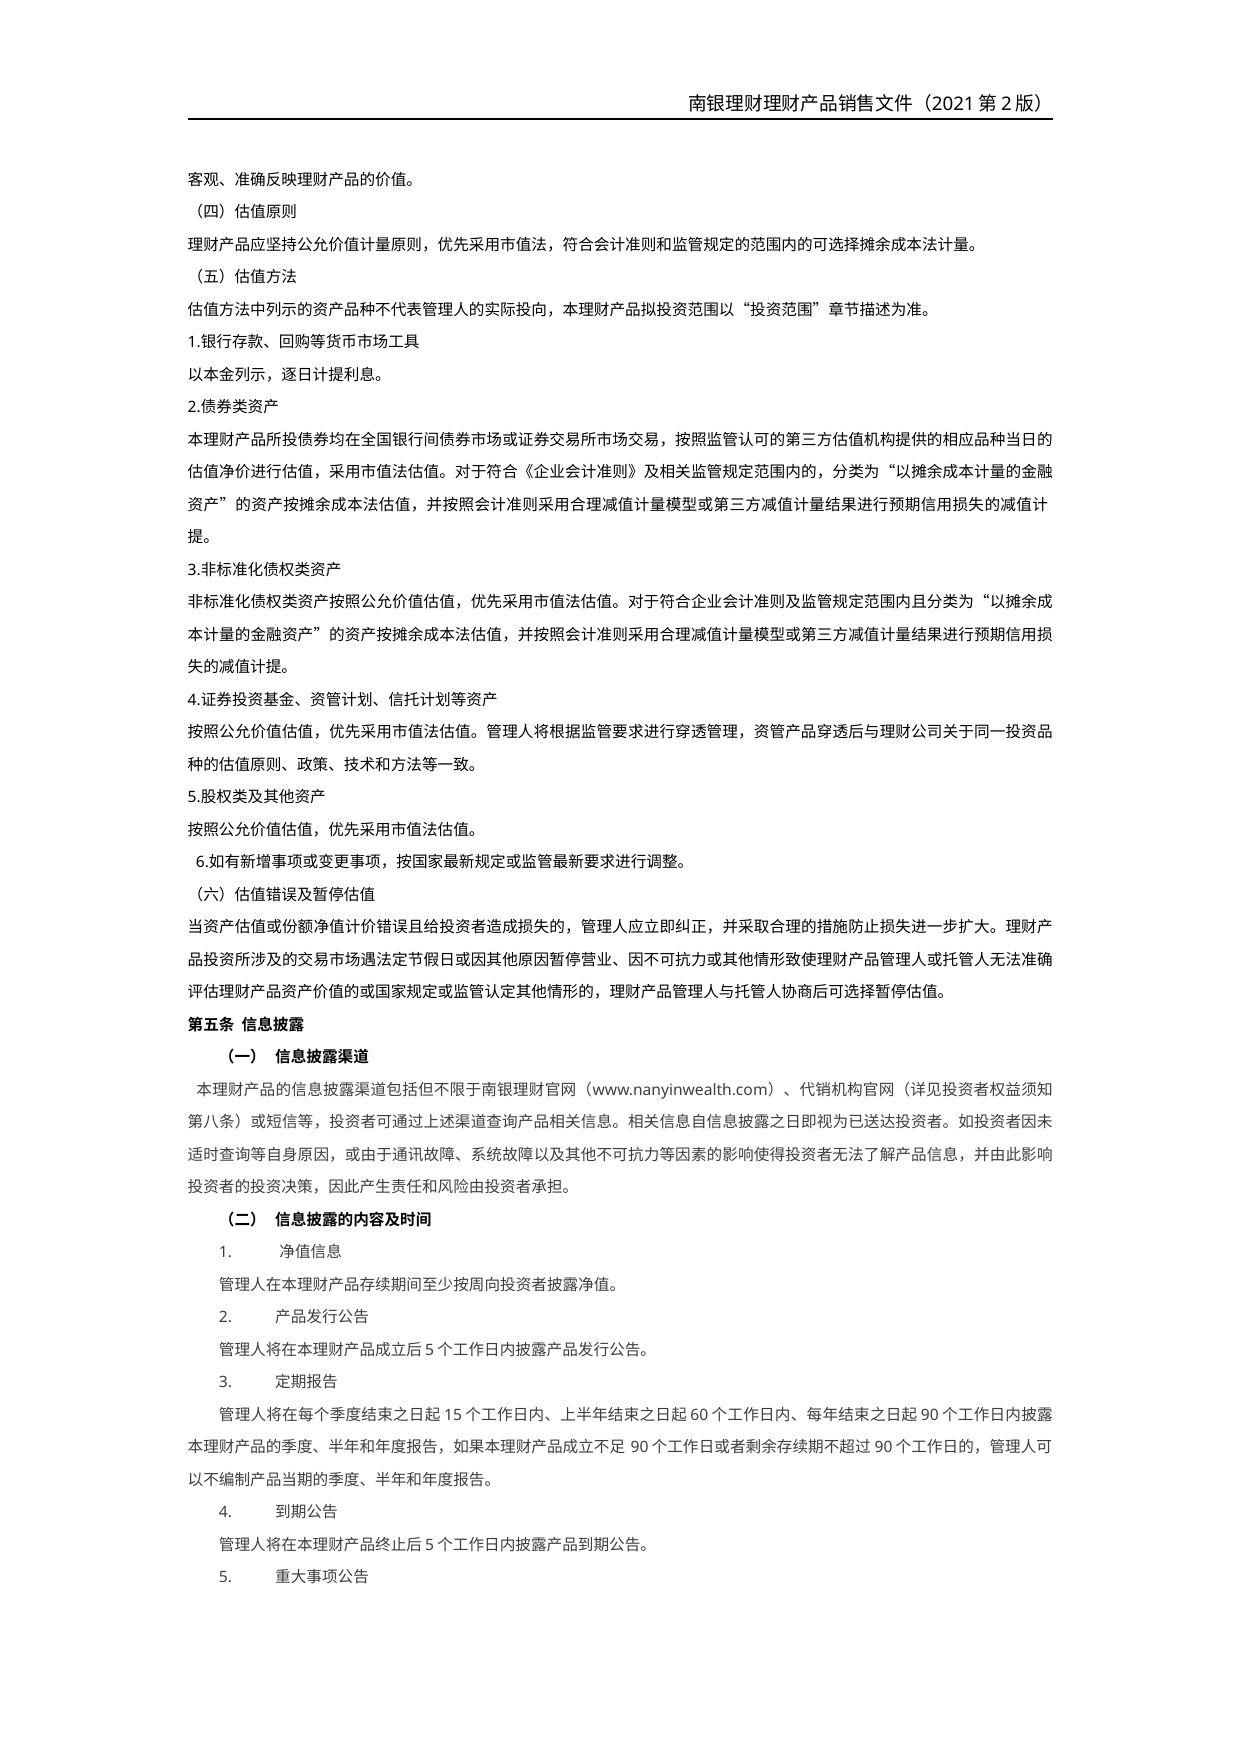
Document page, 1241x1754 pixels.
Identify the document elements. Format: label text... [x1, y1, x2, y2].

list 重大事项公告 [187, 1559, 1053, 1592]
text 管理人在本理财产品存续期间至少按周向投资者披露净值。 [187, 1267, 1053, 1299]
text 管理人将在每个季度结束之日起15个工作日内、上半年结束之日起60个工作日内、每年结束之日起90个工作日内披露本理财产品的季度、半年和年度报告，如果本理财产品成立不足90个工作日或者剩余存续期不超过90个工作日的，管理人可以不编制产品当期的季度、半年和年度报告。 [187, 1397, 1053, 1494]
list 定期报告 [187, 1364, 1053, 1397]
list 净值信息 [187, 1234, 1053, 1267]
list 到期公告 [187, 1494, 1053, 1527]
list 信息披露渠道 [187, 1039, 1053, 1072]
text 第五条 信息披露 [187, 1007, 1053, 1039]
list 信息披露的内容及时间 [187, 1202, 1053, 1234]
list 产品发行公告 [187, 1299, 1053, 1332]
text 管理人将在本理财产品终止后5个工作日内披露产品到期公告。 [187, 1527, 1053, 1559]
text 管理人将在本理财产品成立后5个工作日内披露产品发行公告。 [187, 1332, 1053, 1364]
